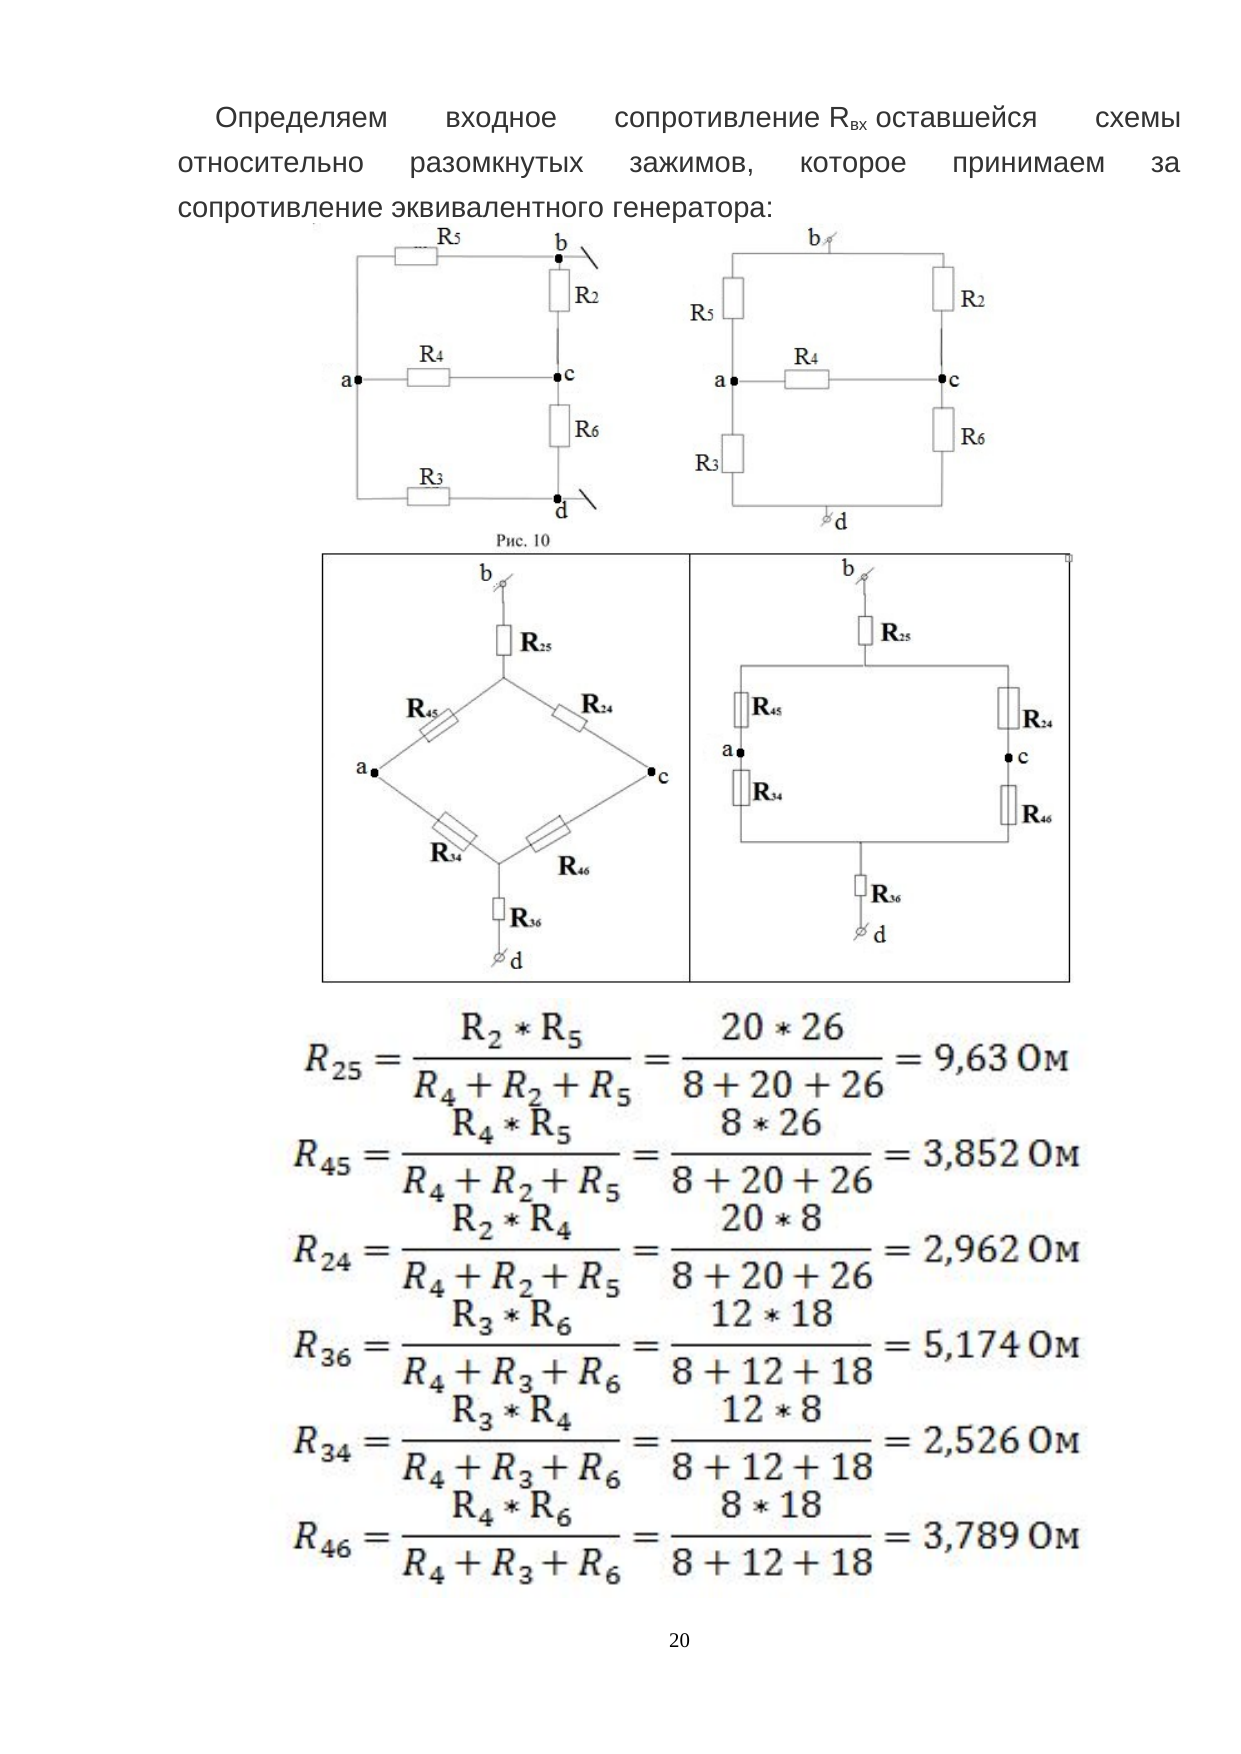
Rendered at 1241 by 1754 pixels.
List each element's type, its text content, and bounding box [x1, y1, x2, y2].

text Определяем входное сопротивление Rвх оставшейся схемы относительно разомкнутых зажимов, которое принимаем за сопротивление эквивалентного генератора: [177, 89, 1181, 145]
text Определяем входное сопротивление Rвх оставшейся схемы относительно разомкнутых зажимов, которое принимаем за сопротивление эквивалентного генератора: [177, 179, 1181, 224]
picture [269, 223, 1089, 1598]
